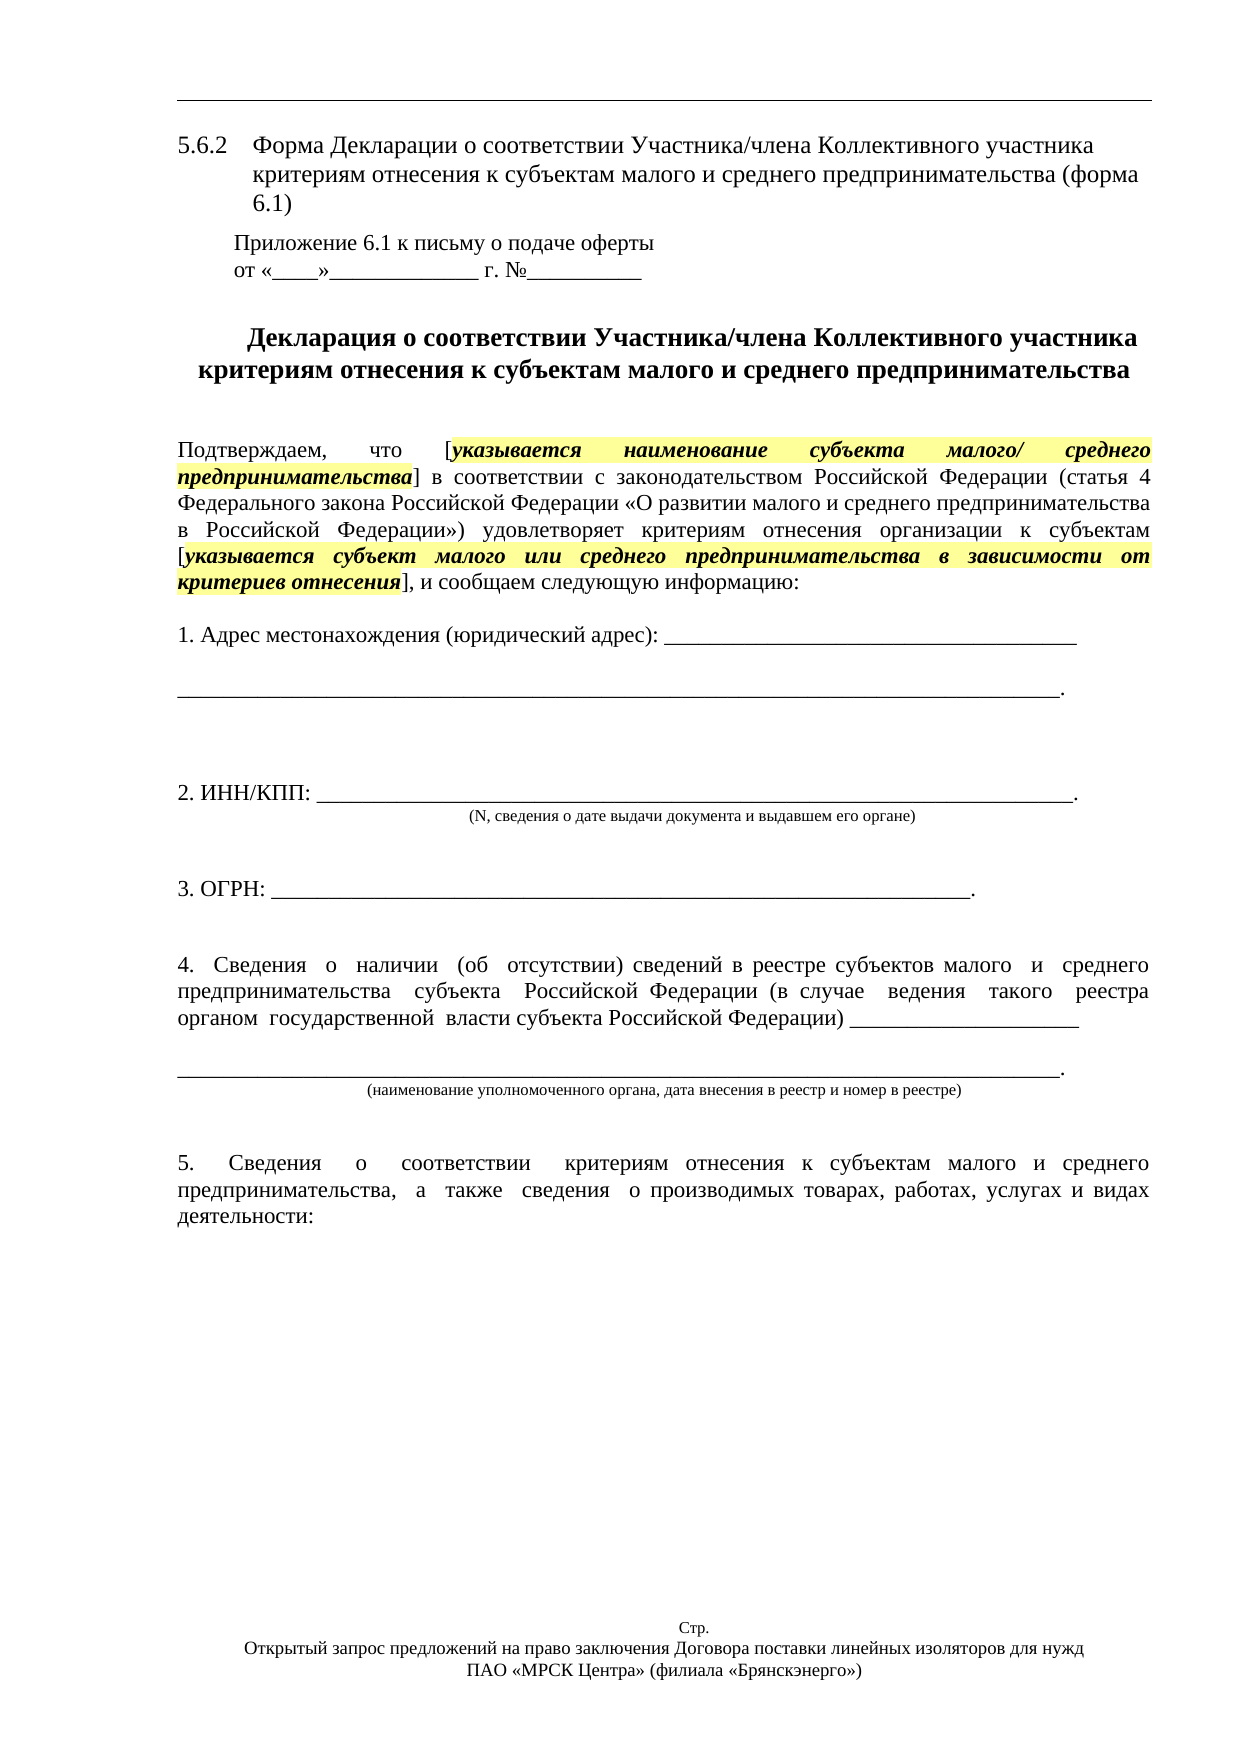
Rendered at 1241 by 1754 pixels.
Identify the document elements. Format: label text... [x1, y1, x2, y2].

text 5. Сведения о соответствии критериям отнесения к субъектам малого и среднего предпринимательства, а также сведения о производимых товарах, работах, услугах и видах деятельности: [177, 1149, 1152, 1228]
text Подтверждаем, что [указывается наименование субъекта малого/ среднего предпринимательства] в соответствии с законодательством Российской Федерации (статья 4 Федерального закона Российской Федерации «О развитии малого и среднего предпринимательства в Российской Федерации») удовлетворяет критериям отнесения организации к субъектам [указывается субъект малого или среднего предпринимательства в зависимости от критериев отнесения], и сообщаем следующую информацию: [177, 437, 1152, 568]
text (наименование уполномоченного органа, дата внесения в реестр и номер в реестре) [177, 1080, 1152, 1099]
text 1. Адрес местонахождения (юридический адрес): ____________________________________ [177, 621, 1152, 647]
text _____________________________________________________________________________. [177, 1054, 1152, 1080]
text Декларация о соответствии Участника/члена Коллективного участника критериям отнесения к субъектам малого и среднего предпринимательства [177, 322, 1152, 384]
text (N, сведения о дате выдачи документа и выдавшем его органе) [177, 806, 1152, 825]
text _____________________________________________________________________________. [177, 674, 1152, 700]
text 3. ОГРН: _____________________________________________________________. [177, 875, 1152, 901]
text 2. ИНН/КПП: __________________________________________________________________. [177, 779, 1152, 806]
text Приложение 6.1 к письму о подаче оферты от «____»_____________ г. №__________ [233, 229, 1152, 282]
text 4. Сведения о наличии (об отсутствии) сведений в реестре субъектов малого и среднего предпринимательства субъекта Российской Федерации (в случае ведения такого реестра органом государственной власти субъекта Российской Федерации) ____________________ [177, 951, 1152, 1030]
subtitle Форма Декларации о соответствии Участника/члена Коллективного участника критериям отнесения к субъектам малого и среднего предпринимательства (форма 6.1) [177, 131, 1152, 217]
